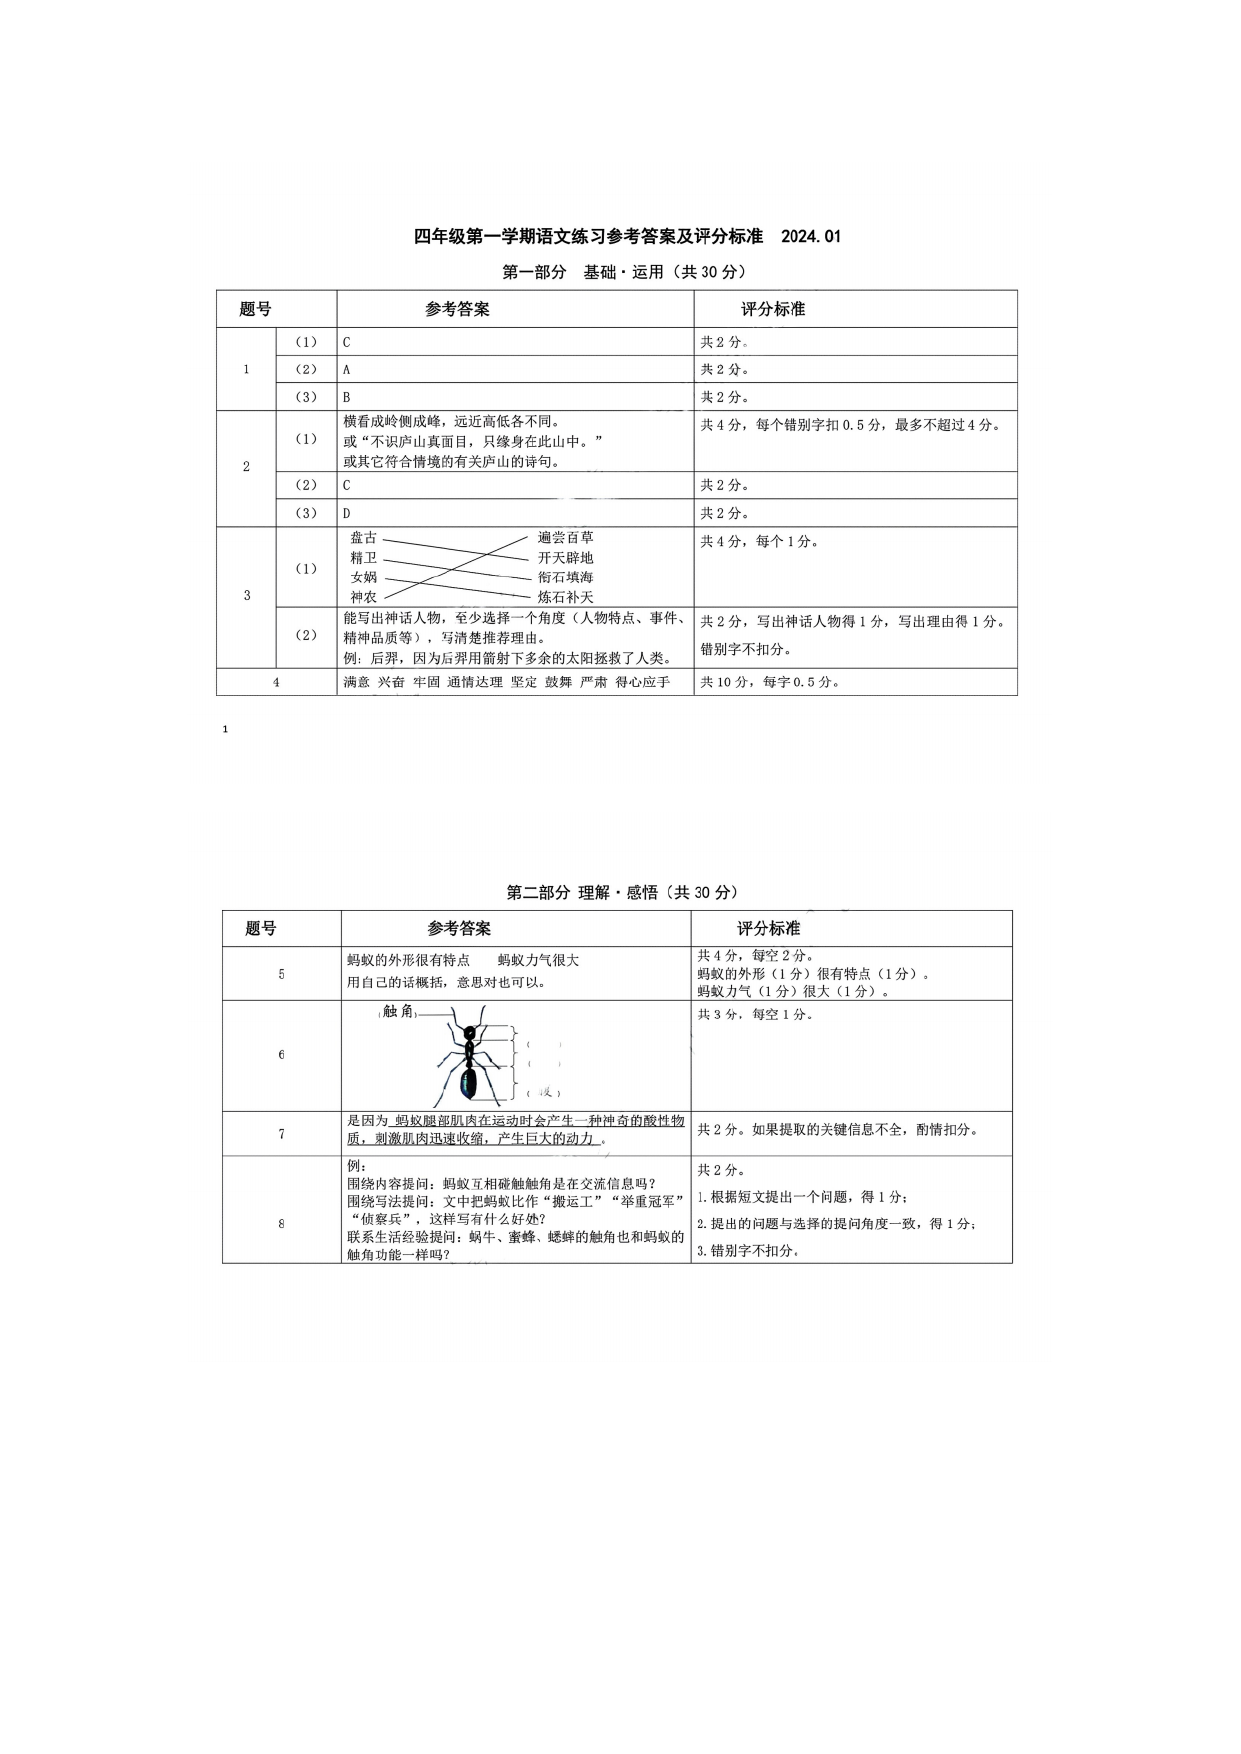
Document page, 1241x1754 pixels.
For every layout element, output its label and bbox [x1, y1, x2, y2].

picture [187, 812, 1053, 1362]
picture [187, 162, 1052, 784]
